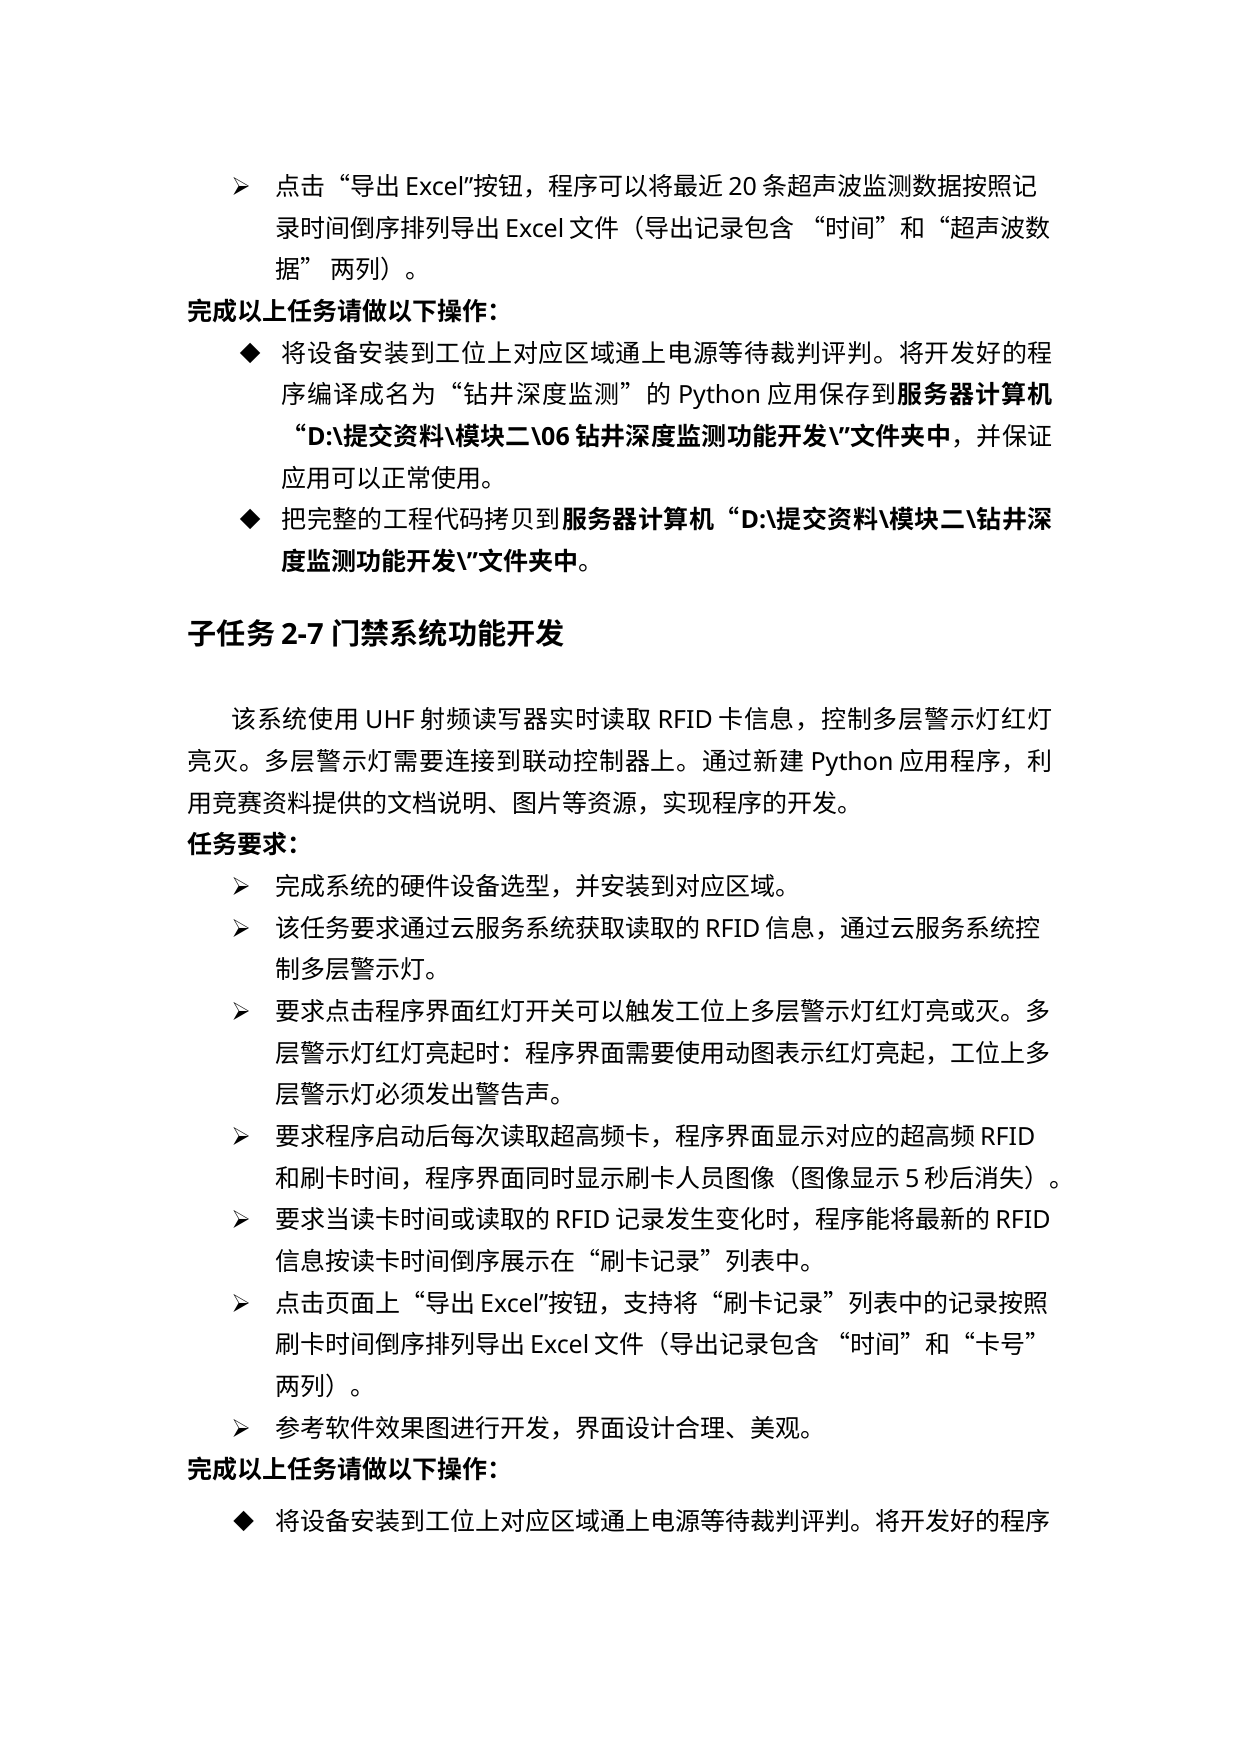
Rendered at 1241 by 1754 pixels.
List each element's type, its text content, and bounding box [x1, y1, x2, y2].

list 要求当读卡时间或读取的RFID记录发生变化时，程序能将最新的RFID信息按读卡时间倒序展示在“刷卡记录”列表中。 [231, 1195, 1053, 1279]
list 要求程序启动后每次读取超高频卡，程序界面显示对应的超高频RFID和刷卡时间，程序界面同时显示刷卡人员图像（图像显示5秒后消失）。 [231, 1112, 1053, 1195]
list 将设备安装到工位上对应区域通上电源等待裁判评判。将开发好的程序编译成名为“钻井深度监测”的Python应用保存到服务器计算机“D:\提交资料\模块二\06钻井深度监测功能开发\”文件夹中，并保证应用可以正常使用。 [238, 329, 1053, 495]
text 完成以上任务请做以下操作： [187, 1445, 1053, 1487]
list 参考软件效果图进行开发，界面设计合理、美观。 [231, 1404, 1053, 1445]
list 要求点击程序界面红灯开关可以触发工位上多层警示灯红灯亮或灭。多层警示灯红灯亮起时：程序界面需要使用动图表示红灯亮起，工位上多层警示灯必须发出警告声。 [231, 987, 1053, 1112]
text 子任务2-7 门禁系统功能开发 [187, 599, 1053, 664]
text 完成以上任务请做以下操作： [187, 287, 1053, 329]
text 该系统使用UHF射频读写器实时读取RFID卡信息，控制多层警示灯红灯亮灭。多层警示灯需要连接到联动控制器上。通过新建Python应用程序，利用竞赛资料提供的文档说明、图片等资源，实现程序的开发。 [187, 695, 1053, 820]
list 点击“导出Excel”按钮，程序可以将最近20条超声波监测数据按照记录时间倒序排列导出Excel文件（导出记录包含 “时间”和“超声波数据” 两列）。 [231, 162, 1053, 287]
list 完成系统的硬件设备选型，并安装到对应区域。 [231, 862, 1053, 904]
text 任务要求： [187, 820, 1053, 862]
list 该任务要求通过云服务系统获取读取的RFID信息，通过云服务系统控制多层警示灯。 [231, 904, 1053, 987]
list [231, 1487, 1053, 1552]
list 点击页面上“导出Excel”按钮，支持将“刷卡记录”列表中的记录按照刷卡时间倒序排列导出Excel文件（导出记录包含 “时间”和“卡号” 两列）。 [231, 1279, 1053, 1404]
list 把完整的工程代码拷贝到服务器计算机“D:\提交资料\模块二\钻井深度监测功能开发\”文件夹中。 [238, 495, 1053, 579]
